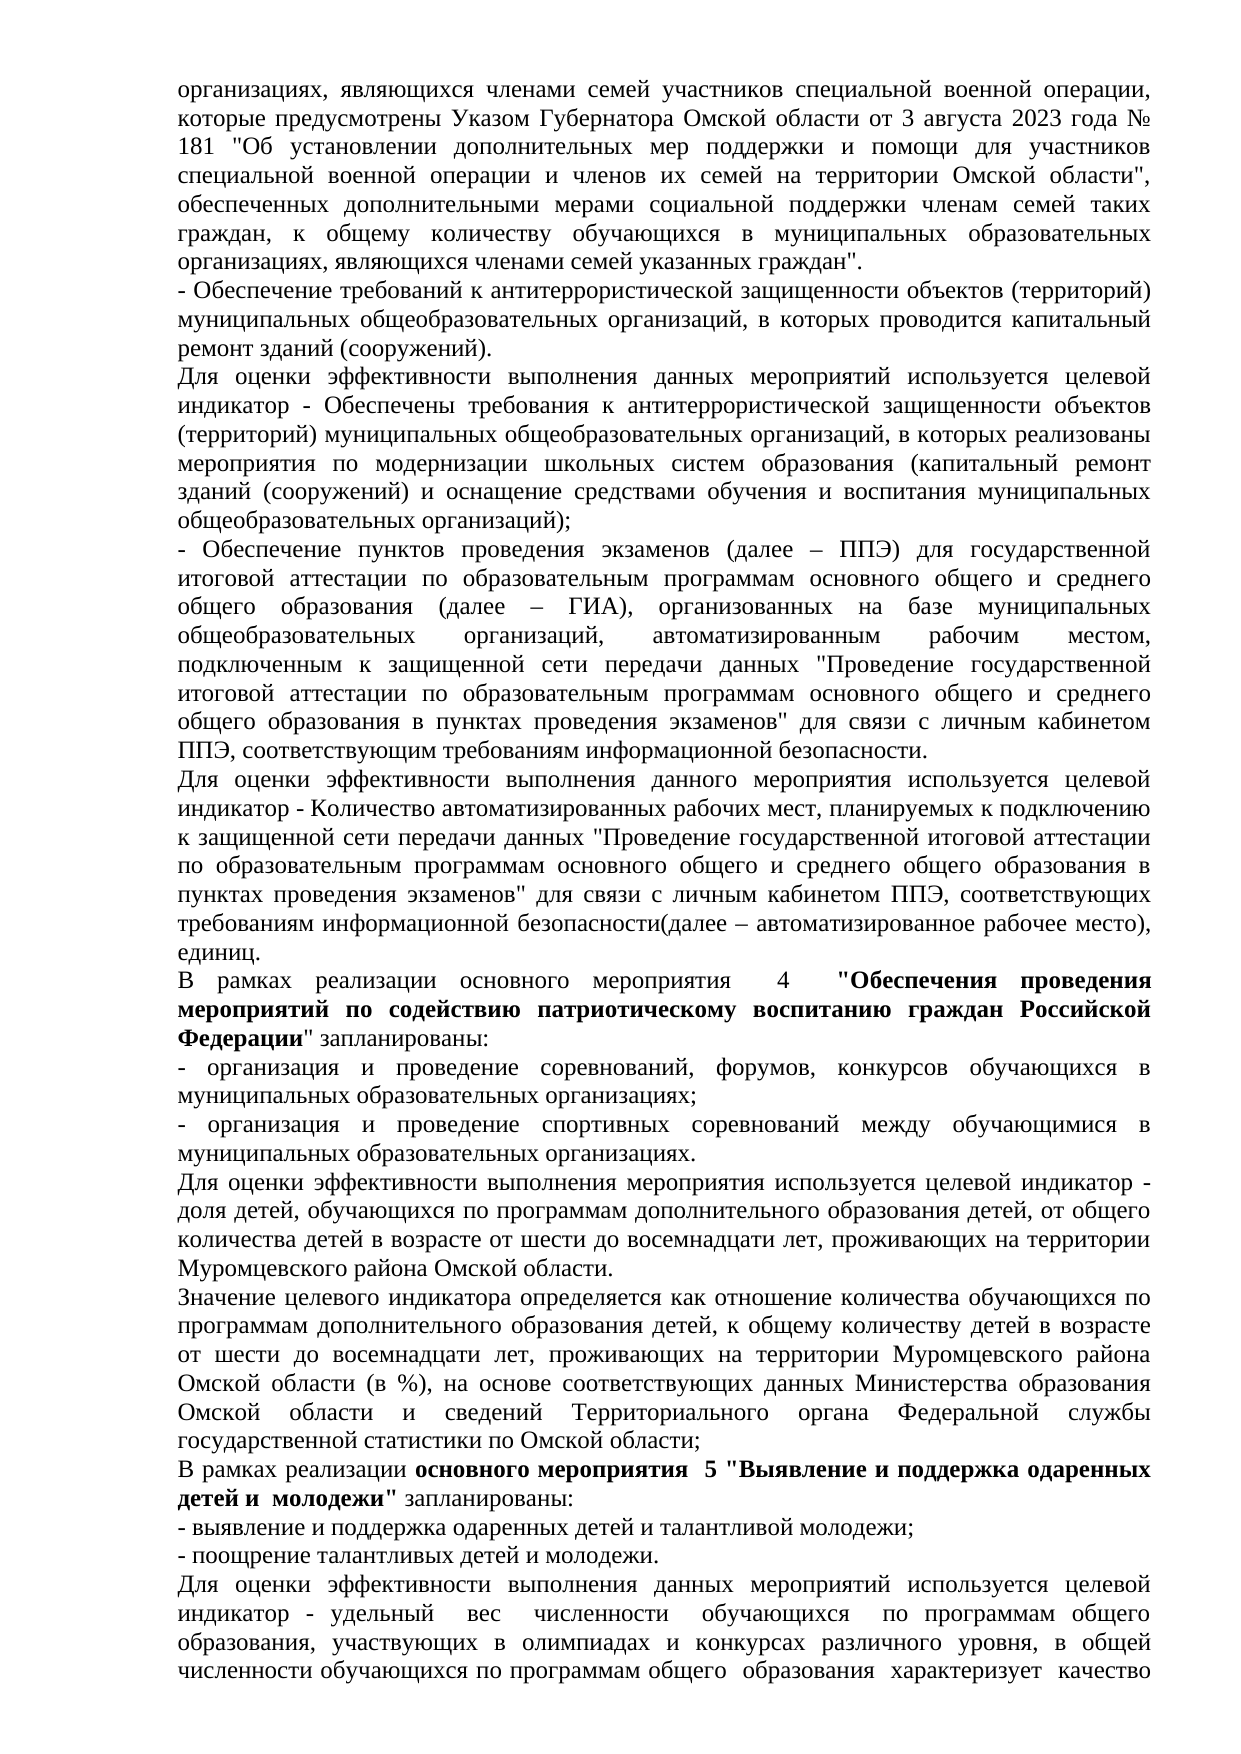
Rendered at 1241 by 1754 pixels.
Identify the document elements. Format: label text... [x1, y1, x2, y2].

text - организация и проведение спортивных соревнований между обучающимися в муниципальных образовательных организациях. [177, 1109, 1152, 1167]
text - Обеспечение требований к антитеррористической защищенности объектов (территорий) муниципальных общеобразовательных организаций, в которых проводится капитальный ремонт зданий (сооружений). [177, 275, 1152, 361]
text В рамках реализации основного мероприятия 4 "Обеспечения проведения мероприятий по содействию патриотическому воспитанию граждан Российской Федерации" запланированы: [177, 965, 1152, 1052]
text - организация и проведение соревнований, форумов, конкурсов обучающихся в муниципальных образовательных организациях; [177, 1052, 1152, 1109]
text В рамках реализации основного мероприятия 5 "Выявление и поддержка одаренных детей и молодежи" запланированы: [177, 1454, 1152, 1512]
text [177, 74, 1152, 275]
text - поощрение талантливых детей и молодежи. [177, 1540, 1152, 1569]
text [177, 1569, 1152, 1684]
text - Обеспечение пунктов проведения экзаменов (далее – ППЭ) для государственной итоговой аттестации по образовательным программам основного общего и среднего общего образования (далее – ГИА), организованных на базе муниципальных общеобразовательных организаций, автоматизированным рабочим местом, подключенным к защищенной сети передачи данных "Проведение государственной итоговой аттестации по образовательным программам основного общего и среднего общего образования в пунктах проведения экзаменов" для связи с личным кабинетом ППЭ, соответствующим требованиям информационной безопасности. [177, 534, 1152, 764]
text Значение целевого индикатора определяется как отношение количества обучающихся по программам дополнительного образования детей, к общему количеству детей в возрасте от шести до восемнадцати лет, проживающих на территории Муромцевского района Омской области (в %), на основе соответствующих данных Министерства образования Омской области и сведений Территориального органа Федеральной службы государственной статистики по Омской области; [177, 1282, 1152, 1454]
text Для оценки эффективности выполнения мероприятия используется целевой индикатор - доля детей, обучающихся по программам дополнительного образования детей, от общего количества детей в возрасте от шести до восемнадцати лет, проживающих на территории Муромцевского района Омской области. [177, 1167, 1152, 1282]
text Для оценки эффективности выполнения данных мероприятий используется целевой индикатор - Обеспечены требования к антитеррористической защищенности объектов (территорий) муниципальных общеобразовательных организаций, в которых реализованы мероприятия по модернизации школьных систем образования (капитальный ремонт зданий (сооружений) и оснащение средствами обучения и воспитания муниципальных общеобразовательных организаций); [177, 361, 1152, 534]
text - выявление и поддержка одаренных детей и талантливой молодежи; [177, 1512, 1152, 1540]
text Для оценки эффективности выполнения данного мероприятия используется целевой индикатор - Количество автоматизированных рабочих мест, планируемых к подключению к защищенной сети передачи данных "Проведение государственной итоговой аттестации по образовательным программам основного общего и среднего общего образования в пунктах проведения экзаменов" для связи с личным кабинетом ППЭ, соответствующих требованиям информационной безопасности(далее – автоматизированное рабочее место), единиц. [177, 764, 1152, 965]
